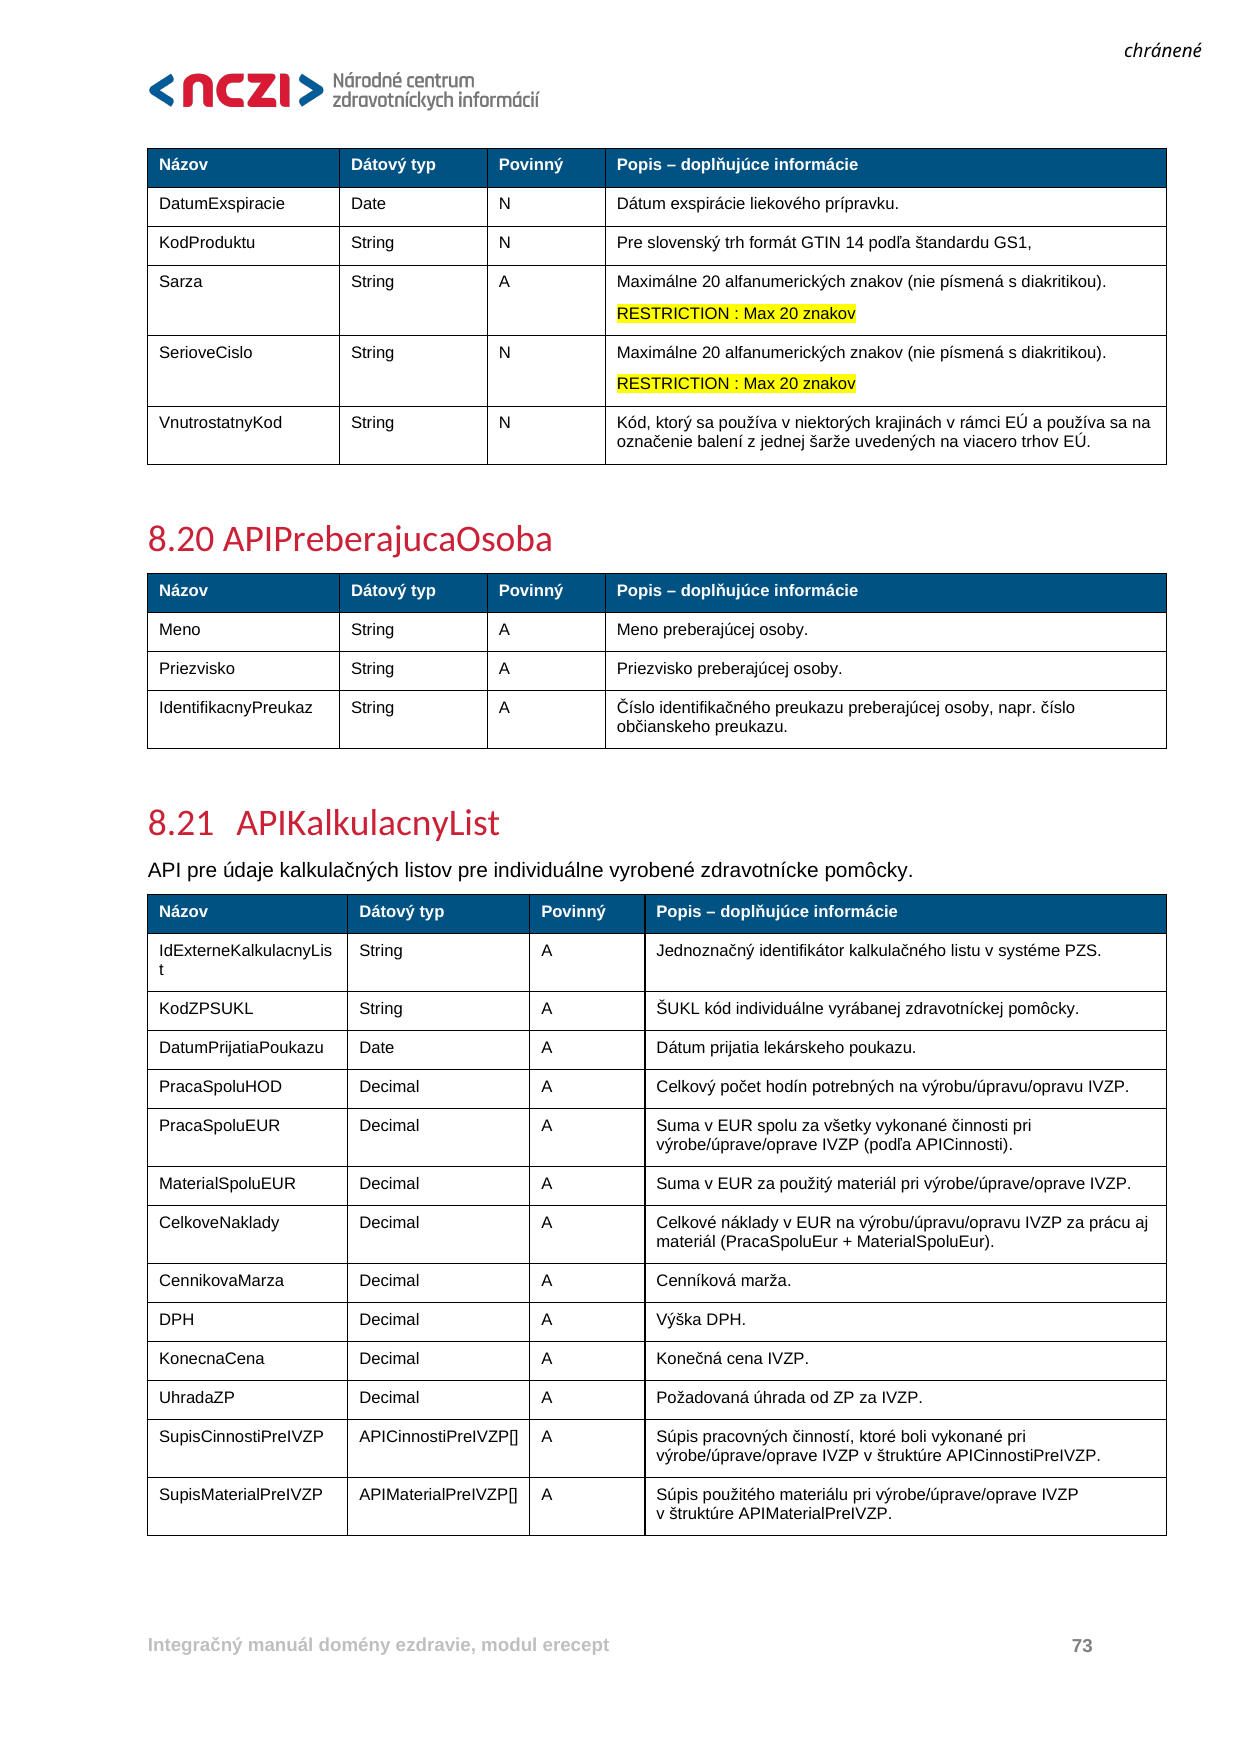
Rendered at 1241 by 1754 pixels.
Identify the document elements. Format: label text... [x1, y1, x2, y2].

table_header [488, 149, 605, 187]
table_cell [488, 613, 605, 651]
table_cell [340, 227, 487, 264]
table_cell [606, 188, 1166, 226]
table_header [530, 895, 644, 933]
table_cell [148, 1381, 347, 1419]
text APIPreberajucaOsoba [148, 515, 1093, 561]
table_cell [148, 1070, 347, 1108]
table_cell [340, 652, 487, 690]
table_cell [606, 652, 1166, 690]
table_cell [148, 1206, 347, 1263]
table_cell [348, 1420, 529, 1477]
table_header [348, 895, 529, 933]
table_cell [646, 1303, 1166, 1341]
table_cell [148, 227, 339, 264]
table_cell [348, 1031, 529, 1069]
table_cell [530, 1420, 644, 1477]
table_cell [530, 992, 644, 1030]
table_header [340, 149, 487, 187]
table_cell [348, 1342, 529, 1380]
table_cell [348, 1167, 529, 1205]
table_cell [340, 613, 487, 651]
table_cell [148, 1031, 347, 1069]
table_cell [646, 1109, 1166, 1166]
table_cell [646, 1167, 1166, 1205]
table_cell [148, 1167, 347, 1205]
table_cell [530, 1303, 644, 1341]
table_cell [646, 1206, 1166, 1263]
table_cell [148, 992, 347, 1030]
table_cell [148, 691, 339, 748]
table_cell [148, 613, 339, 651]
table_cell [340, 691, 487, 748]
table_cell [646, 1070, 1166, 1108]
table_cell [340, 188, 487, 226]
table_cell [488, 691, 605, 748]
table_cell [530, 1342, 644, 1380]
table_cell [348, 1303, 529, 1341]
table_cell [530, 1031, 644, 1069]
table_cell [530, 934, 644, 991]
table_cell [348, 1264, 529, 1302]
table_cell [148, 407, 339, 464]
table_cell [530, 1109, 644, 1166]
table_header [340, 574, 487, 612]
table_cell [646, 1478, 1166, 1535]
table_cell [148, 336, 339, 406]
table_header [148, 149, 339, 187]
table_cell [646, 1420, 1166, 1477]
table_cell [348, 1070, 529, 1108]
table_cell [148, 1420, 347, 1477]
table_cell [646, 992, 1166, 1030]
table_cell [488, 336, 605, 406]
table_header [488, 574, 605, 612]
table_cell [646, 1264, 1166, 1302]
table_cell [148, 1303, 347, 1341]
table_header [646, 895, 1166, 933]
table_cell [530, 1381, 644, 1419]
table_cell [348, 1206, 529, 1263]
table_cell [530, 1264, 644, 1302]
text API pre údaje kalkulačných listov pre individuálne vyrobené zdravotnícke pomôcky. [148, 858, 1093, 882]
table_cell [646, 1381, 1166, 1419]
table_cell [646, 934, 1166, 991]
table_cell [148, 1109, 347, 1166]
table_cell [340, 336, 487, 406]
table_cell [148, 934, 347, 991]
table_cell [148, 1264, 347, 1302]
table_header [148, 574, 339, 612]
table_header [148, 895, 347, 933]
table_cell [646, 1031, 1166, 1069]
picture [137, 58, 552, 124]
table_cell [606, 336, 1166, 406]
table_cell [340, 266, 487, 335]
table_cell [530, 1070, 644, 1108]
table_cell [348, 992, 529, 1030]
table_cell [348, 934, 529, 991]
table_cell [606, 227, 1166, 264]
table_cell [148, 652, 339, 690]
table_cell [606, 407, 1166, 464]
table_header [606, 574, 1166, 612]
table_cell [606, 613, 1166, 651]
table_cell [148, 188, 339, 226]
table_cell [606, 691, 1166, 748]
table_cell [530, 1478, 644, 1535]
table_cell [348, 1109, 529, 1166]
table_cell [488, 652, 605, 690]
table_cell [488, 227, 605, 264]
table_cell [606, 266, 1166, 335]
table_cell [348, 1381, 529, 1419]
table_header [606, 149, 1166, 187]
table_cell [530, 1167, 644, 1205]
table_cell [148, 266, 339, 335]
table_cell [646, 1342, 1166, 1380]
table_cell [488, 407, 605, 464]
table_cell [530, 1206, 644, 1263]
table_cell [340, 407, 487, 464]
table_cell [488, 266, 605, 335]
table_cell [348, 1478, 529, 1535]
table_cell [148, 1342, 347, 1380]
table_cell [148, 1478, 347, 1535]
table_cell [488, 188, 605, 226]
text APIKalkulacnyList [148, 799, 1093, 845]
